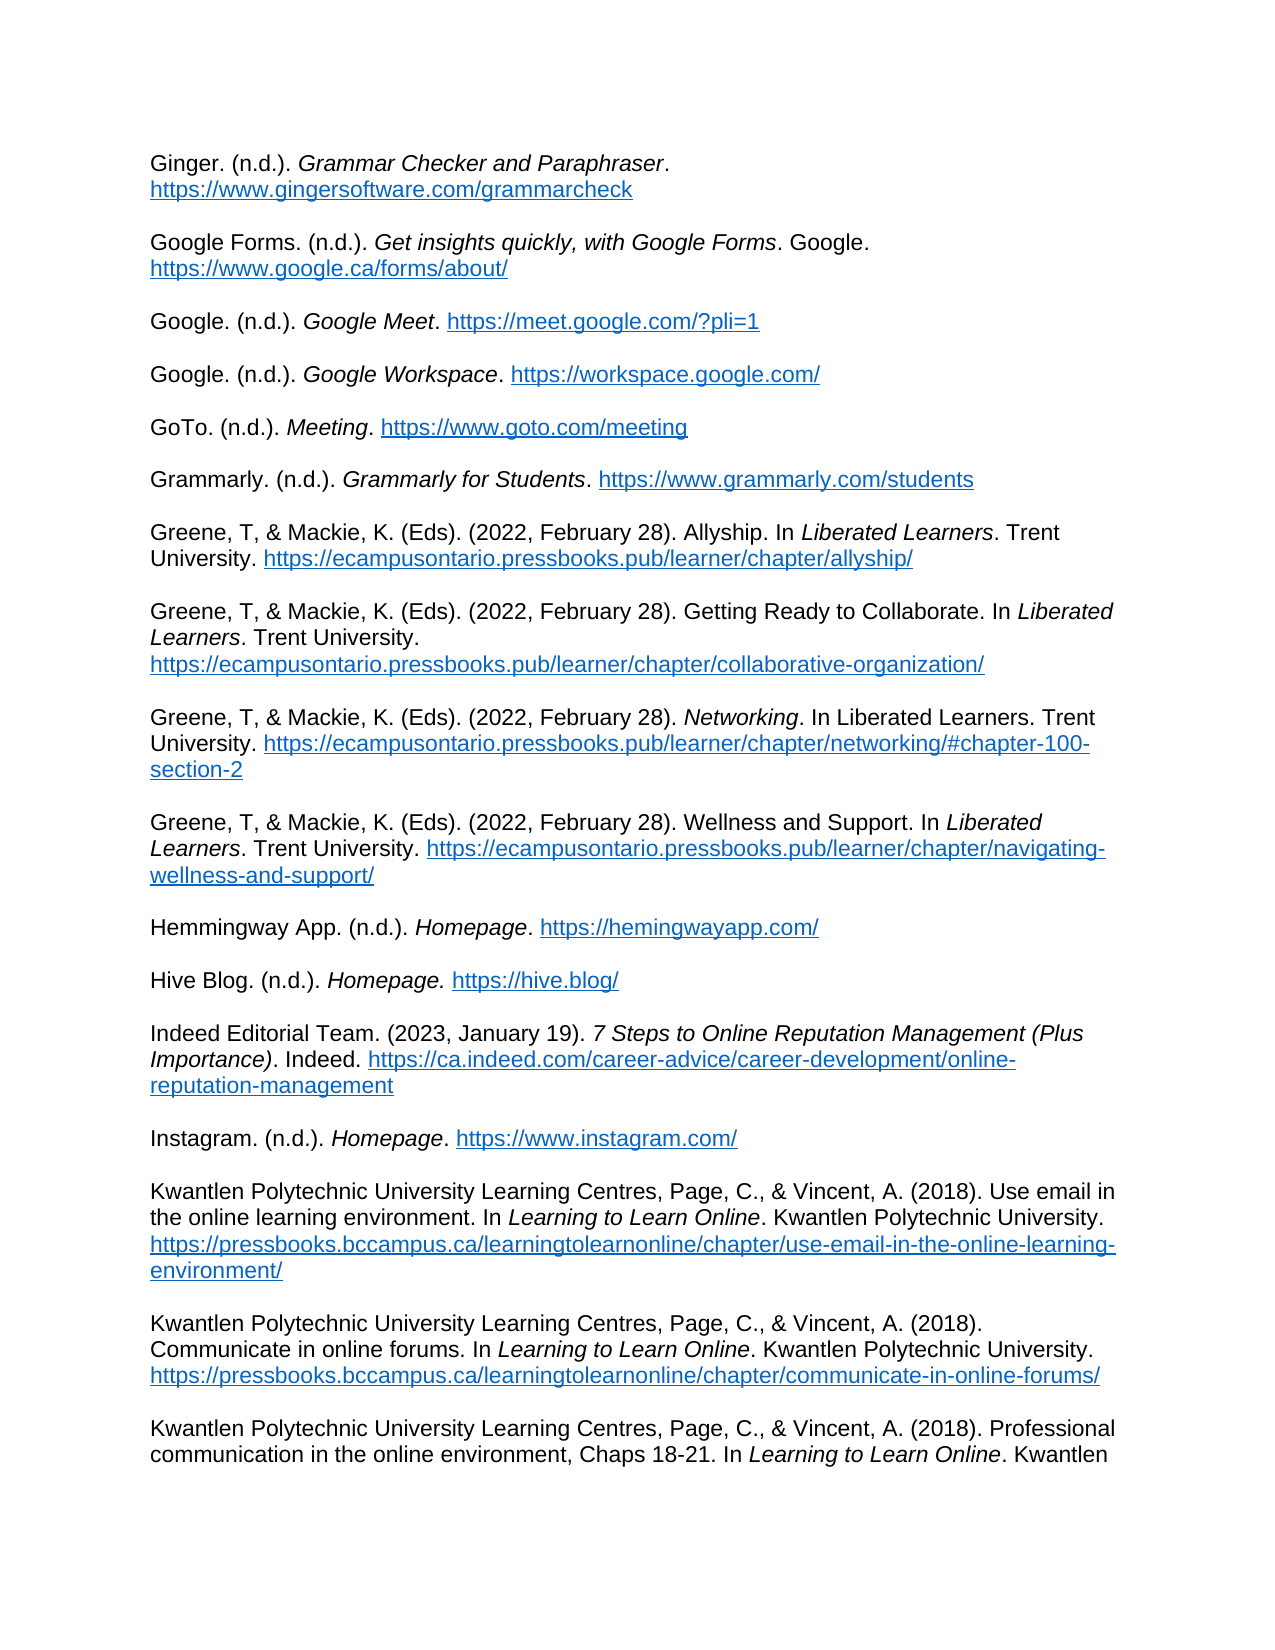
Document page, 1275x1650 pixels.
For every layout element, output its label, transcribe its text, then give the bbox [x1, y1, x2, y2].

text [150, 1415, 1125, 1468]
text Kwantlen Polytechnic University Learning Centres, Page, C., & Vincent, A. (2018). Communicate in online forums. In Learning to Learn Online. Kwantlen Polytechnic University. https://pressbooks.bccampus.ca/learningtolearnonline/chapter/communicate-in-online-forums/ [150, 1309, 1125, 1389]
text Ginger. (n.d.). Grammar Checker and Paraphraser. https://www.gingersoftware.com/grammarcheck [150, 150, 1125, 203]
text Google. (n.d.). Google Meet. https://meet.google.com/?pli=1 [150, 308, 1125, 334]
text Indeed Editorial Team. (2023, January 19). 7 Steps to Online Reputation Management (Plus Importance). Indeed. https://ca.indeed.com/career-advice/career-development/online-reputation-management [150, 1020, 1125, 1099]
text Greene, T, & Mackie, K. (Eds). (2022, February 28). Allyship. In Liberated Learners. Trent University. https://ecampusontario.pressbooks.pub/learner/chapter/allyship/ [150, 519, 1125, 572]
text Hemmingway App. (n.d.). Homepage. https://hemingwayapp.com/ [150, 914, 1125, 941]
text Hive Blog. (n.d.). Homepage. https://hive.blog/ [150, 967, 1125, 993]
text Grammarly. (n.d.). Grammarly for Students. https://www.grammarly.com/students [150, 466, 1125, 493]
text Google Forms. (n.d.). Get insights quickly, with Google Forms. Google. https://www.google.ca/forms/about/ [150, 229, 1125, 282]
text Kwantlen Polytechnic University Learning Centres, Page, C., & Vincent, A. (2018). Use email in the online learning environment. In Learning to Learn Online. Kwantlen Polytechnic University. https://pressbooks.bccampus.ca/learningtolearnonline/chapter/use-email-in-the-online-learning-environment/ [150, 1178, 1125, 1283]
text Greene, T, & Mackie, K. (Eds). (2022, February 28). Wellness and Support. In Liberated Learners. Trent University. https://ecampusontario.pressbooks.pub/learner/chapter/navigating-wellness-and-support/ [150, 809, 1125, 888]
text Google. (n.d.). Google Workspace. https://workspace.google.com/ [150, 361, 1125, 387]
text Instagram. (n.d.). Homepage. https://www.instagram.com/ [150, 1125, 1125, 1151]
text Greene, T, & Mackie, K. (Eds). (2022, February 28). Getting Ready to Collaborate. In Liberated Learners. Trent University. https://ecampusontario.pressbooks.pub/learner/chapter/collaborative-organization/ [150, 598, 1125, 677]
text Greene, T, & Mackie, K. (Eds). (2022, February 28). Networking. In Liberated Learners. Trent University. https://ecampusontario.pressbooks.pub/learner/chapter/networking/#chapter-100-section-2 [150, 703, 1125, 782]
text GoTo. (n.d.). Meeting. https://www.goto.com/meeting [150, 413, 1125, 440]
